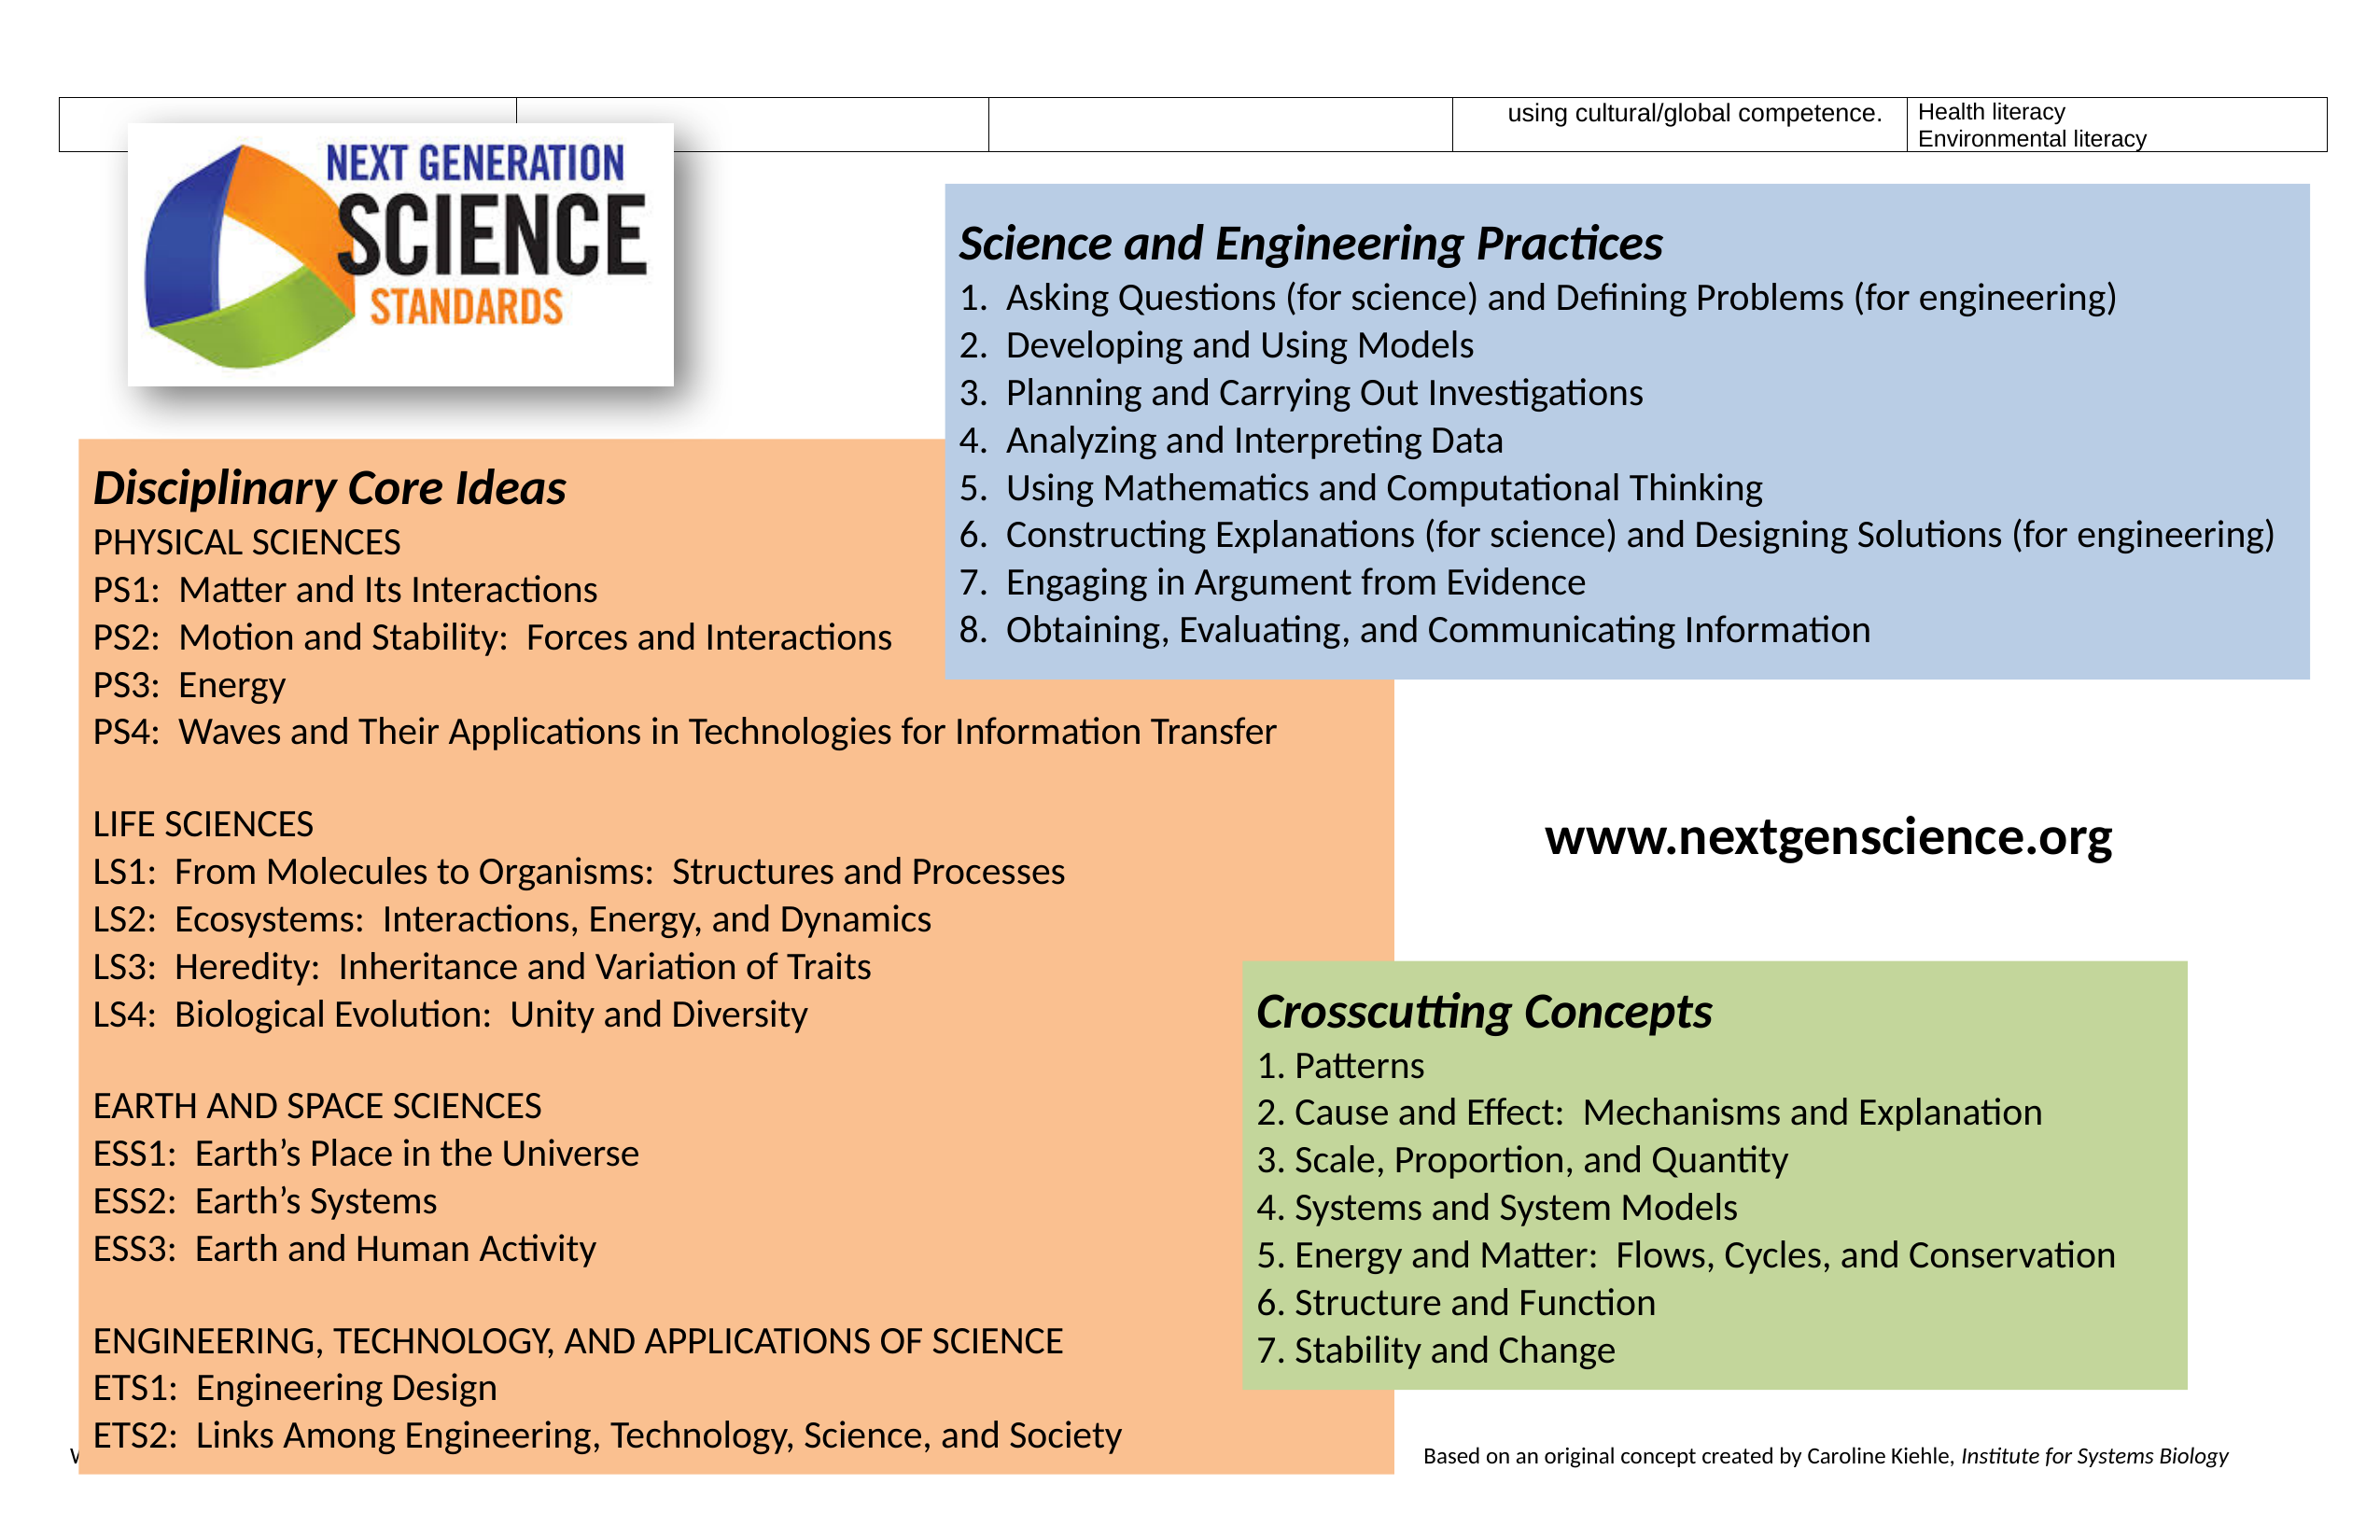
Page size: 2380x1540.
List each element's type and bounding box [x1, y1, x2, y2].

table_cell [1908, 98, 2327, 151]
picture [128, 123, 674, 386]
table_cell [517, 98, 988, 151]
table_cell [1453, 98, 1907, 151]
table_cell [989, 98, 1452, 151]
table_cell [60, 98, 516, 151]
